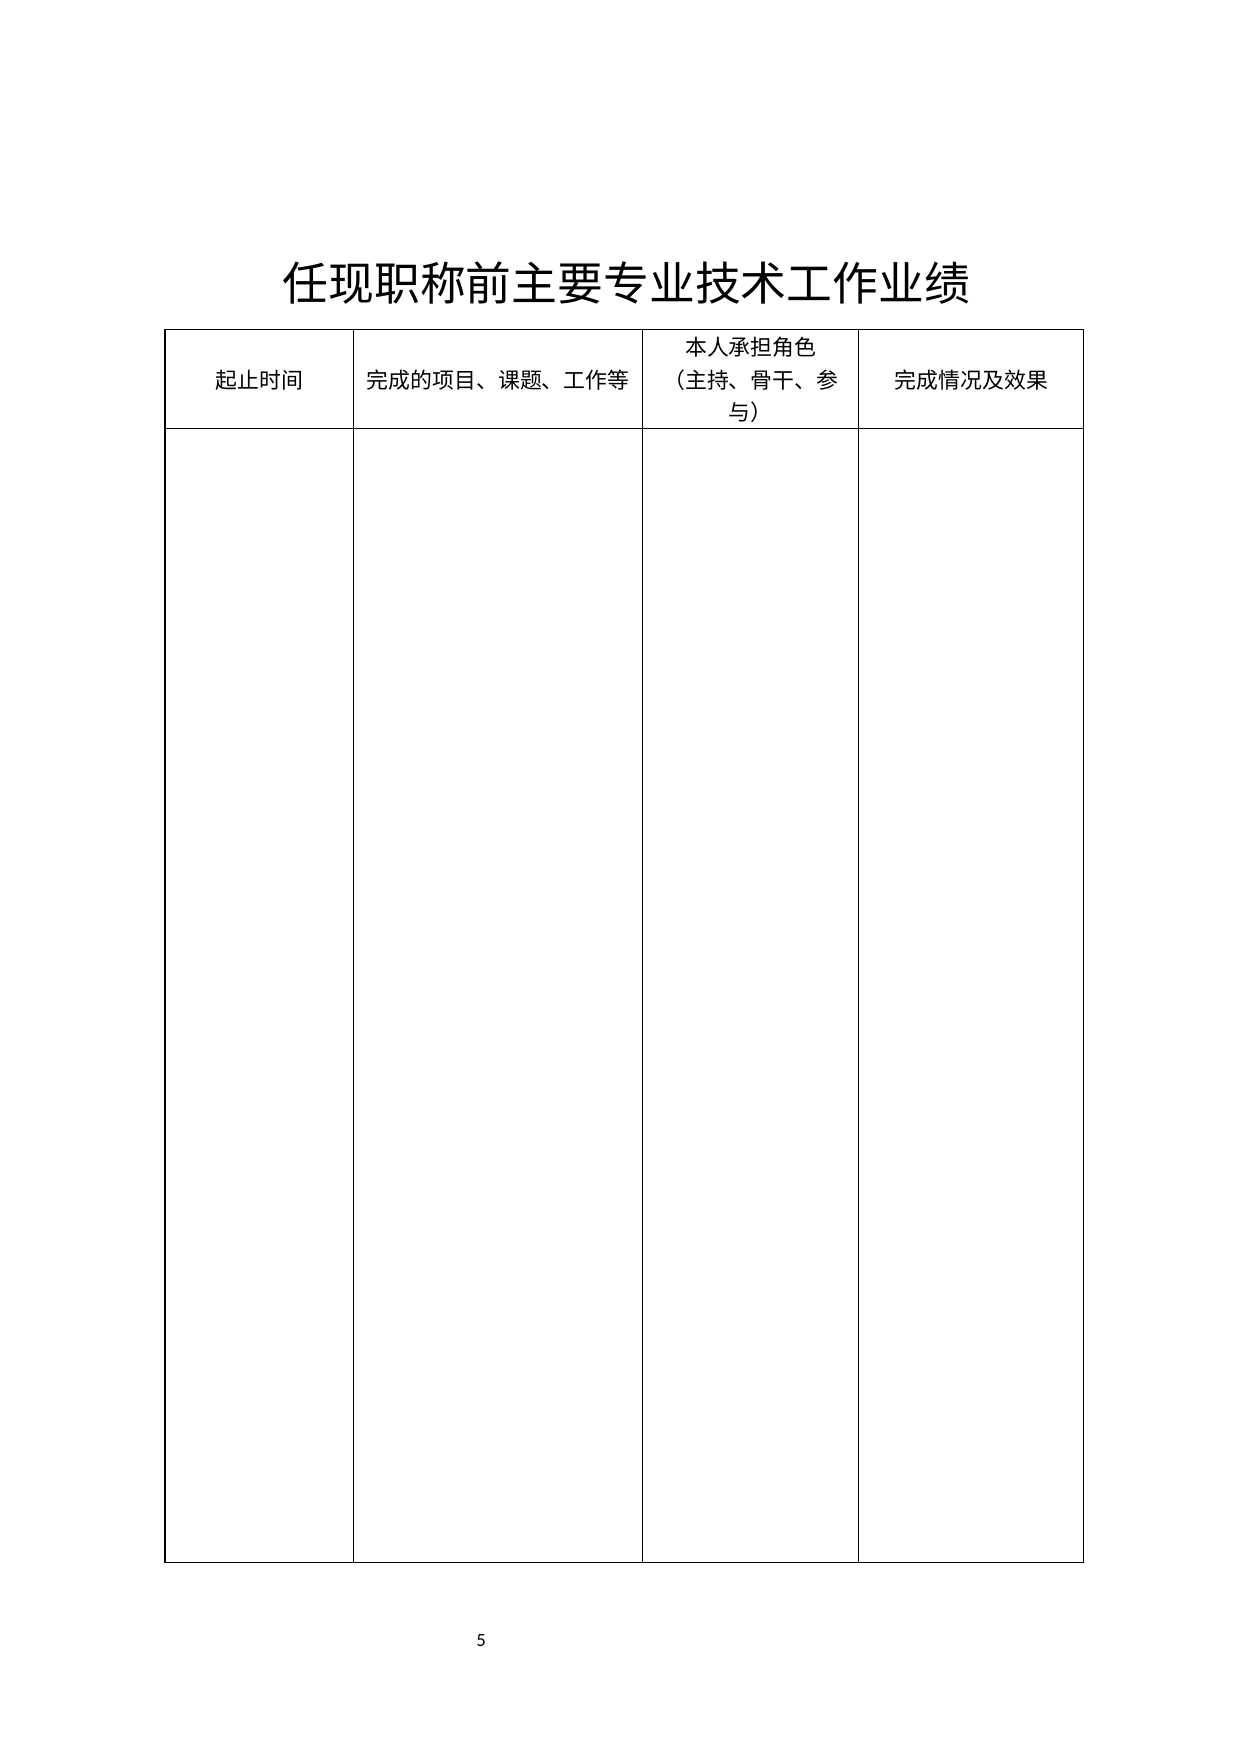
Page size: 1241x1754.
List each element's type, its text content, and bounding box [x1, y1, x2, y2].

table_header 完成情况及效果 [859, 330, 1083, 427]
table_cell [859, 429, 1083, 1562]
table_header 完成的项目、课题、工作等 [354, 330, 642, 427]
table_cell [354, 429, 642, 1562]
table_cell [166, 429, 353, 1562]
table_header 本人承担角色 （主持、骨干、参与） [643, 330, 858, 427]
table_cell [643, 429, 858, 1562]
text 任现职称前主要专业技术工作业绩 [165, 231, 1087, 329]
table_header 起止时间 [166, 330, 353, 427]
